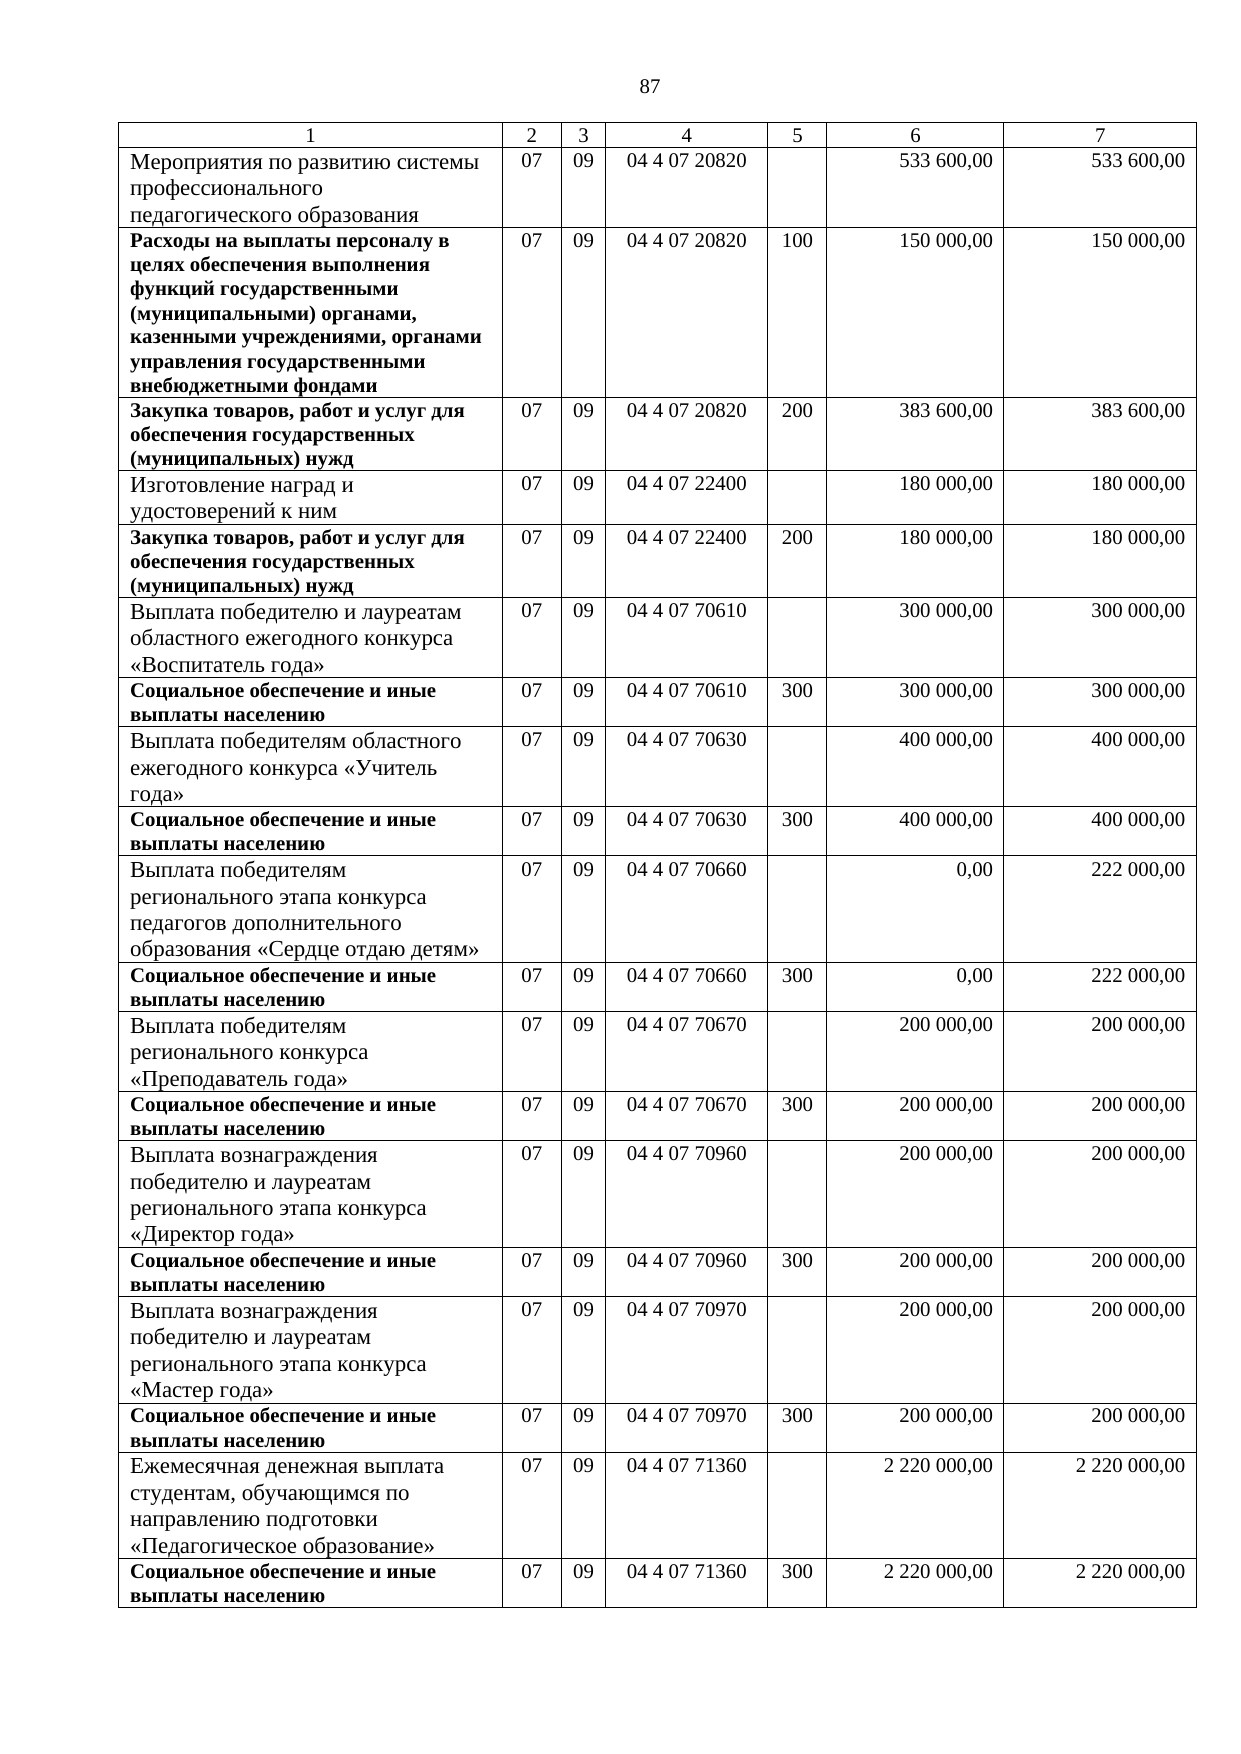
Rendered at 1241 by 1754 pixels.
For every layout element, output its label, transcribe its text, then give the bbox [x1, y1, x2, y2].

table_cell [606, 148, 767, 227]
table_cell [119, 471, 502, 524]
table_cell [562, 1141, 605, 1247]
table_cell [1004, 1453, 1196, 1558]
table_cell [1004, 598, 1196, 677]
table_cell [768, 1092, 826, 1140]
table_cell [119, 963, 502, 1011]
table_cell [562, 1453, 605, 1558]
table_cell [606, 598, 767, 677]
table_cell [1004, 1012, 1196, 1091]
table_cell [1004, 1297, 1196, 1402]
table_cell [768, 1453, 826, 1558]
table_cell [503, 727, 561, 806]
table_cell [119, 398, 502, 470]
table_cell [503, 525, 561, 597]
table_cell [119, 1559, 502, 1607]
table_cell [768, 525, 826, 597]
table_header 6 [827, 123, 1003, 147]
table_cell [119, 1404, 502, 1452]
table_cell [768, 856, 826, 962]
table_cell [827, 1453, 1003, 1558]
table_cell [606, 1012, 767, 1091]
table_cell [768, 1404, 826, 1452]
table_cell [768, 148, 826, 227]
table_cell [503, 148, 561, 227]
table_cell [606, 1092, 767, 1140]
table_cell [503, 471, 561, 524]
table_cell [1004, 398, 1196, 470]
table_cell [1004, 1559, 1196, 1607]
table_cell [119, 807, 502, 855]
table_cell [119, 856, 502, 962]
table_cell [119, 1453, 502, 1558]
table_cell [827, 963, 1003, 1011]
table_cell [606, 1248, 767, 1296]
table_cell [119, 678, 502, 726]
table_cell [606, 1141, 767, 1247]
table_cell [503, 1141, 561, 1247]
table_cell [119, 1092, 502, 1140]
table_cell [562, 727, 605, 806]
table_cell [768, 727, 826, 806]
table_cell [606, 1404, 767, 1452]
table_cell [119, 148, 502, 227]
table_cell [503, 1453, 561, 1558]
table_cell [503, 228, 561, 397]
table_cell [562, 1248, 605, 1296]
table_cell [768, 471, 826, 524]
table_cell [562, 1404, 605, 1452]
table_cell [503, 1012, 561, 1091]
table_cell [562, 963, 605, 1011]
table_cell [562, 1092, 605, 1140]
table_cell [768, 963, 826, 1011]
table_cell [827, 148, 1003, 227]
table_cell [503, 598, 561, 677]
table_header 2 [503, 123, 561, 147]
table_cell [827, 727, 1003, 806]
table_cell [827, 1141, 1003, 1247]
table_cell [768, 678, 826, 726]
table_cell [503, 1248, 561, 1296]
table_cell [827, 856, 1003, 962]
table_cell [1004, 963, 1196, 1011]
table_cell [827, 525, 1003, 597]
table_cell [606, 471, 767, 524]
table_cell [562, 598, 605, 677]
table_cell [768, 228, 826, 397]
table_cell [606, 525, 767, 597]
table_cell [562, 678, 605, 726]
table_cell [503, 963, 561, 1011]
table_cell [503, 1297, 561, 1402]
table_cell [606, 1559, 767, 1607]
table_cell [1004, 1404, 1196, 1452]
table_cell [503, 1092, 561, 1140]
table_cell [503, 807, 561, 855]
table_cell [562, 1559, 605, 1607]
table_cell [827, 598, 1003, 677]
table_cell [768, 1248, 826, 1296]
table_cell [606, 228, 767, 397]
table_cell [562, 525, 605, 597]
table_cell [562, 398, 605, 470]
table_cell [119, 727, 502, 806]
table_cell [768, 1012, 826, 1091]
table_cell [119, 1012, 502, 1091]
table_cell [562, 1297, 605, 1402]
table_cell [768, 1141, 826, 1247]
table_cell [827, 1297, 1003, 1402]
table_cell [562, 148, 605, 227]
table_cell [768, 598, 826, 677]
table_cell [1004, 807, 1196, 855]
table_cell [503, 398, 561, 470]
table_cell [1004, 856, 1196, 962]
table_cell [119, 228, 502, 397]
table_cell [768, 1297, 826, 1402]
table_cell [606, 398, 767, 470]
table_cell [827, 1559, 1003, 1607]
table_header 1 [119, 123, 502, 147]
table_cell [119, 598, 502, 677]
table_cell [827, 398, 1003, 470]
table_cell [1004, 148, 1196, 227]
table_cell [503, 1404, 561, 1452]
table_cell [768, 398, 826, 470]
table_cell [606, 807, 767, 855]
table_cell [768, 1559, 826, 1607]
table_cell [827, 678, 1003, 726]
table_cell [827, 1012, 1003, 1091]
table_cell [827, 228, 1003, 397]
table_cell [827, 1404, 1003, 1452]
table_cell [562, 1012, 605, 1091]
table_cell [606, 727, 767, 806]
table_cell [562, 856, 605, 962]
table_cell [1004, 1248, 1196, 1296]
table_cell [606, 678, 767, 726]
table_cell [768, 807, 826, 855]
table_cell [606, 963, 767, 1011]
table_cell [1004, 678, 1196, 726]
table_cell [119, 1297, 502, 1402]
table_header 3 [562, 123, 605, 147]
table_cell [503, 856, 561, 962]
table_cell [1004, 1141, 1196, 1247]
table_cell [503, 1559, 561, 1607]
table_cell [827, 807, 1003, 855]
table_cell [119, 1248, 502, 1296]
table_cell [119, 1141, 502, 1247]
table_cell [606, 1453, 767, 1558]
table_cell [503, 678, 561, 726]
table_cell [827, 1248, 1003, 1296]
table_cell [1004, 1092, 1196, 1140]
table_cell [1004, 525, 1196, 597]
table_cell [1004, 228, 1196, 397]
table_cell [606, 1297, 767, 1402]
table_header 7 [1004, 123, 1196, 147]
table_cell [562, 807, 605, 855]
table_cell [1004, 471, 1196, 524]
table_header 4 [606, 123, 767, 147]
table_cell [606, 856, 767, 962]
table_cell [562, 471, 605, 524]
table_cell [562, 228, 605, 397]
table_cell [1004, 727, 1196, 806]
table_header 5 [768, 123, 826, 147]
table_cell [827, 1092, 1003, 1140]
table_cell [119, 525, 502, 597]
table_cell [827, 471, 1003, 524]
